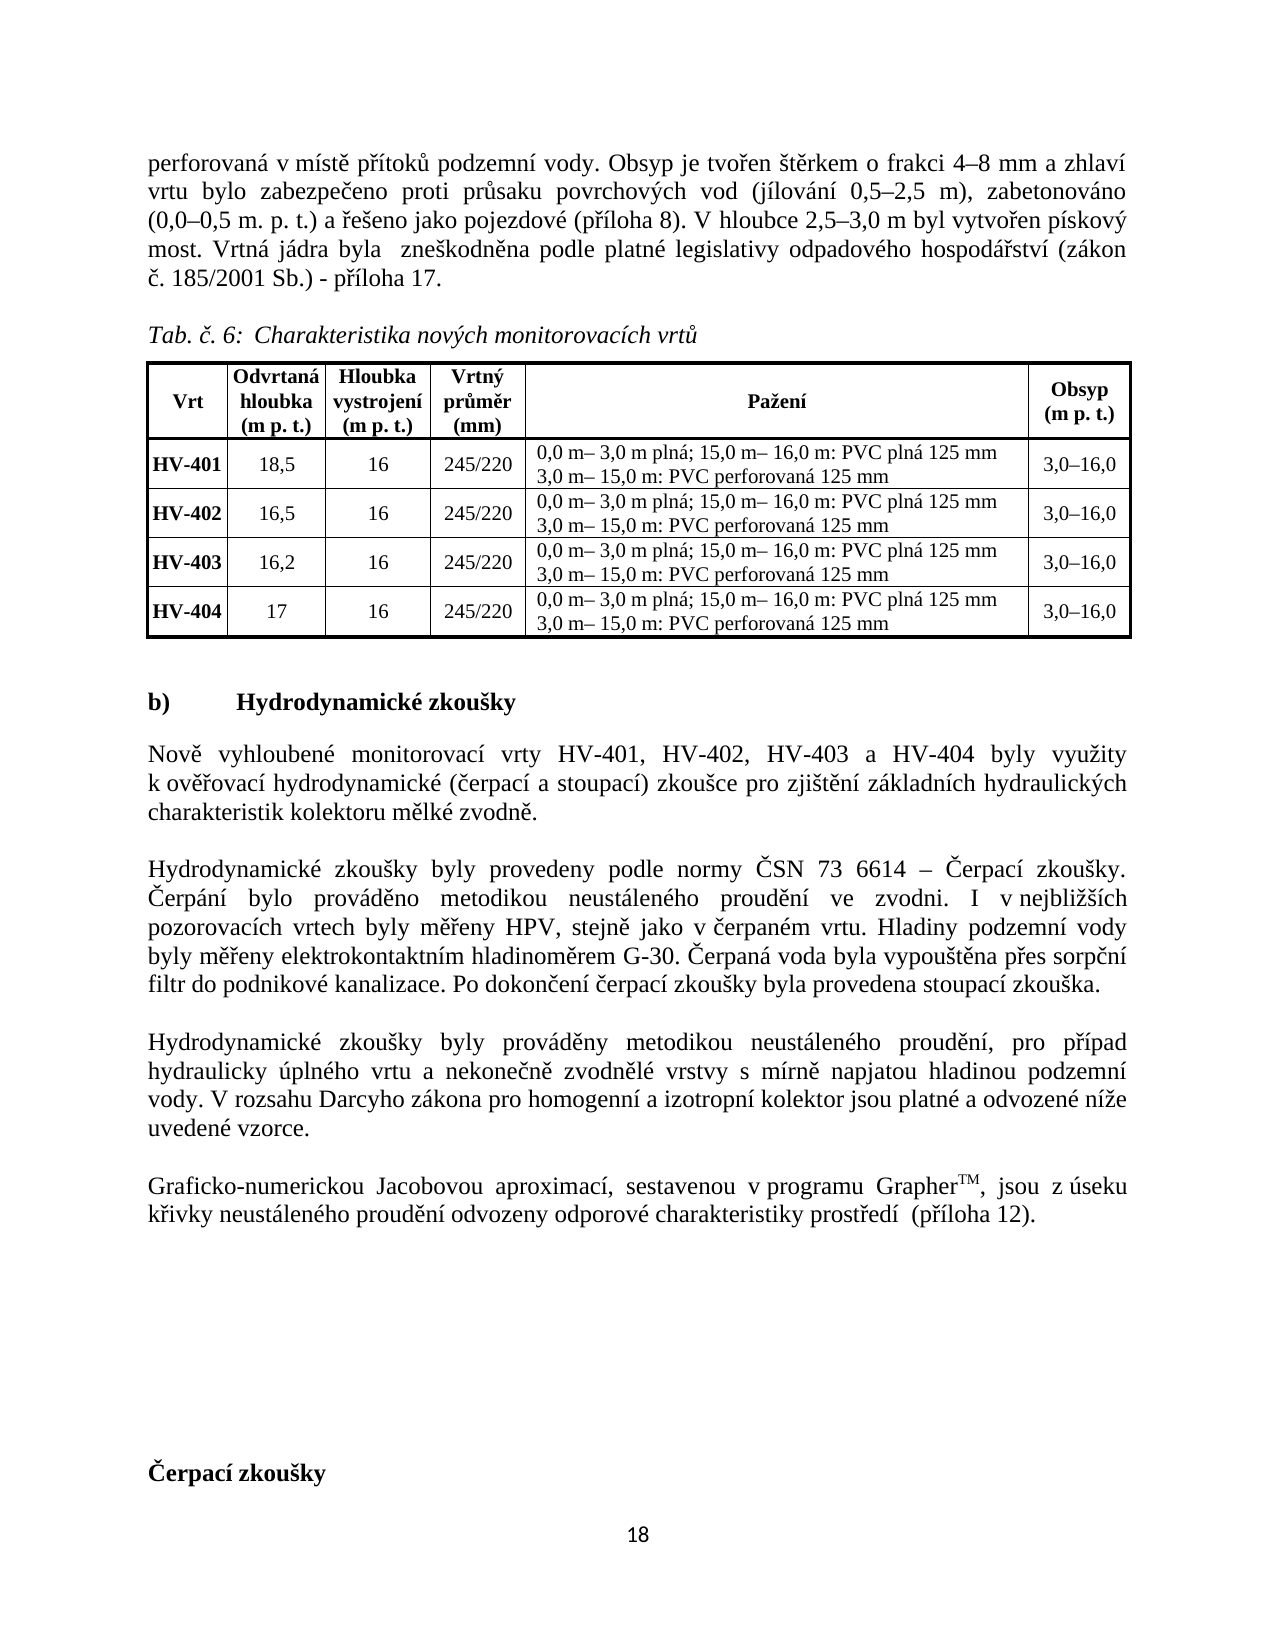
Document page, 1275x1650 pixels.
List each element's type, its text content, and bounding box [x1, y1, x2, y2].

table_cell 3,0–16,0 [1029, 538, 1129, 586]
table_cell 17 [228, 587, 325, 635]
table_cell 3,0–16,0 [1029, 587, 1129, 635]
table_cell 0,0 m– plná; 15,0 m– 16,0 m: PVC plná 3,0 m– 15,0 m: PVC perforovaná [526, 587, 1028, 635]
table_header Hloubka vystrojení (m p. t.) [326, 365, 430, 437]
text Graficko-numerickou Jacobovou aproximací, sestavenou v programu GrapherTM, jsou z úseku křivky neustáleného proudění odvozeny odporové charakteristiky prostředí (příloha 12). [148, 1171, 1127, 1228]
table_cell 16,2 [228, 538, 325, 586]
text Čerpací zkoušky [148, 1458, 1127, 1487]
table_cell 16 [326, 489, 430, 537]
table_header Vrtný průměr (mm) [431, 365, 525, 437]
table_cell 3,0–16,0 [1029, 440, 1129, 488]
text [148, 148, 1127, 291]
text Hydrodynamické zkoušky byly provedeny podle normy ČSN 73 6614 – Čerpací zkoušky. Čerpání bylo prováděno metodikou neustáleného proudění ve zvodni. I v nejbližších pozorovacích vrtech byly měřeny HPV, stejně jako v čerpaném vrtu. Hladiny podzemní vody byly měřeny elektrokontaktním hladinoměrem G-30. Čerpaná voda byla vypouštěna přes sorpční filtr do podnikové kanalizace. Po dokončení čerpací zkoušky byla provedena stoupací zkouška. [148, 854, 1127, 998]
table_cell HV-403 [149, 538, 227, 586]
table_cell 245/220 [431, 489, 525, 537]
table_cell 16 [326, 587, 430, 635]
table_cell 245/220 [431, 538, 525, 586]
table_header Vrt [149, 365, 227, 437]
table_header Odvrtaná hloubka (m p. t.) [228, 365, 325, 437]
text Hydrodynamické zkoušky byly prováděny metodikou neustáleného proudění, pro případ hydraulicky úplného vrtu a nekonečně zvodnělé vrstvy s mírně napjatou hladinou podzemní vody. V rozsahu Darcyho zákona pro homogenní a izotropní kolektor jsou platné a odvozené níže uvedené vzorce. [148, 1027, 1127, 1142]
table_cell 0,0 m– plná; 15,0 m– 16,0 m: PVC plná 3,0 m– 15,0 m: PVC perforovaná [526, 489, 1028, 537]
table_header Pažení [526, 365, 1028, 437]
table_cell 16 [326, 538, 430, 586]
text Charakteristika nových monitorovacích vrtů [148, 320, 1127, 349]
table_cell 0,0 m– plná; 15,0 m– 16,0 m: PVC plná 3,0 m– 15,0 m: PVC perforovaná [526, 440, 1028, 488]
table_cell 16 [326, 440, 430, 488]
table_cell HV-402 [149, 489, 227, 537]
list Hydrodynamické zkoušky [148, 687, 1127, 715]
table_cell 3,0–16,0 [1029, 489, 1129, 537]
table_cell 0,0 m– plná; 15,0 m– 16,0 m: PVC plná 3,0 m– 15,0 m: PVC perforovaná [526, 538, 1028, 586]
table_cell 245/220 [431, 440, 525, 488]
table_cell 16,5 [228, 489, 325, 537]
table_cell HV-401 [149, 440, 227, 488]
table_cell HV-404 [149, 587, 227, 635]
table_cell 18,5 [228, 440, 325, 488]
table_cell 245/220 [431, 587, 525, 635]
text Nově vyhloubené monitorovací vrty HV-401, HV-402, HV- HV-404 byly využity k ověřovací hydrodynamické (čerpací a stoupací) zkoušce pro zjištění základních hydraulických charakteristik kolektoru mělké zvodně. [148, 739, 1127, 826]
table_header Obsyp (m p. t.) [1029, 365, 1129, 437]
